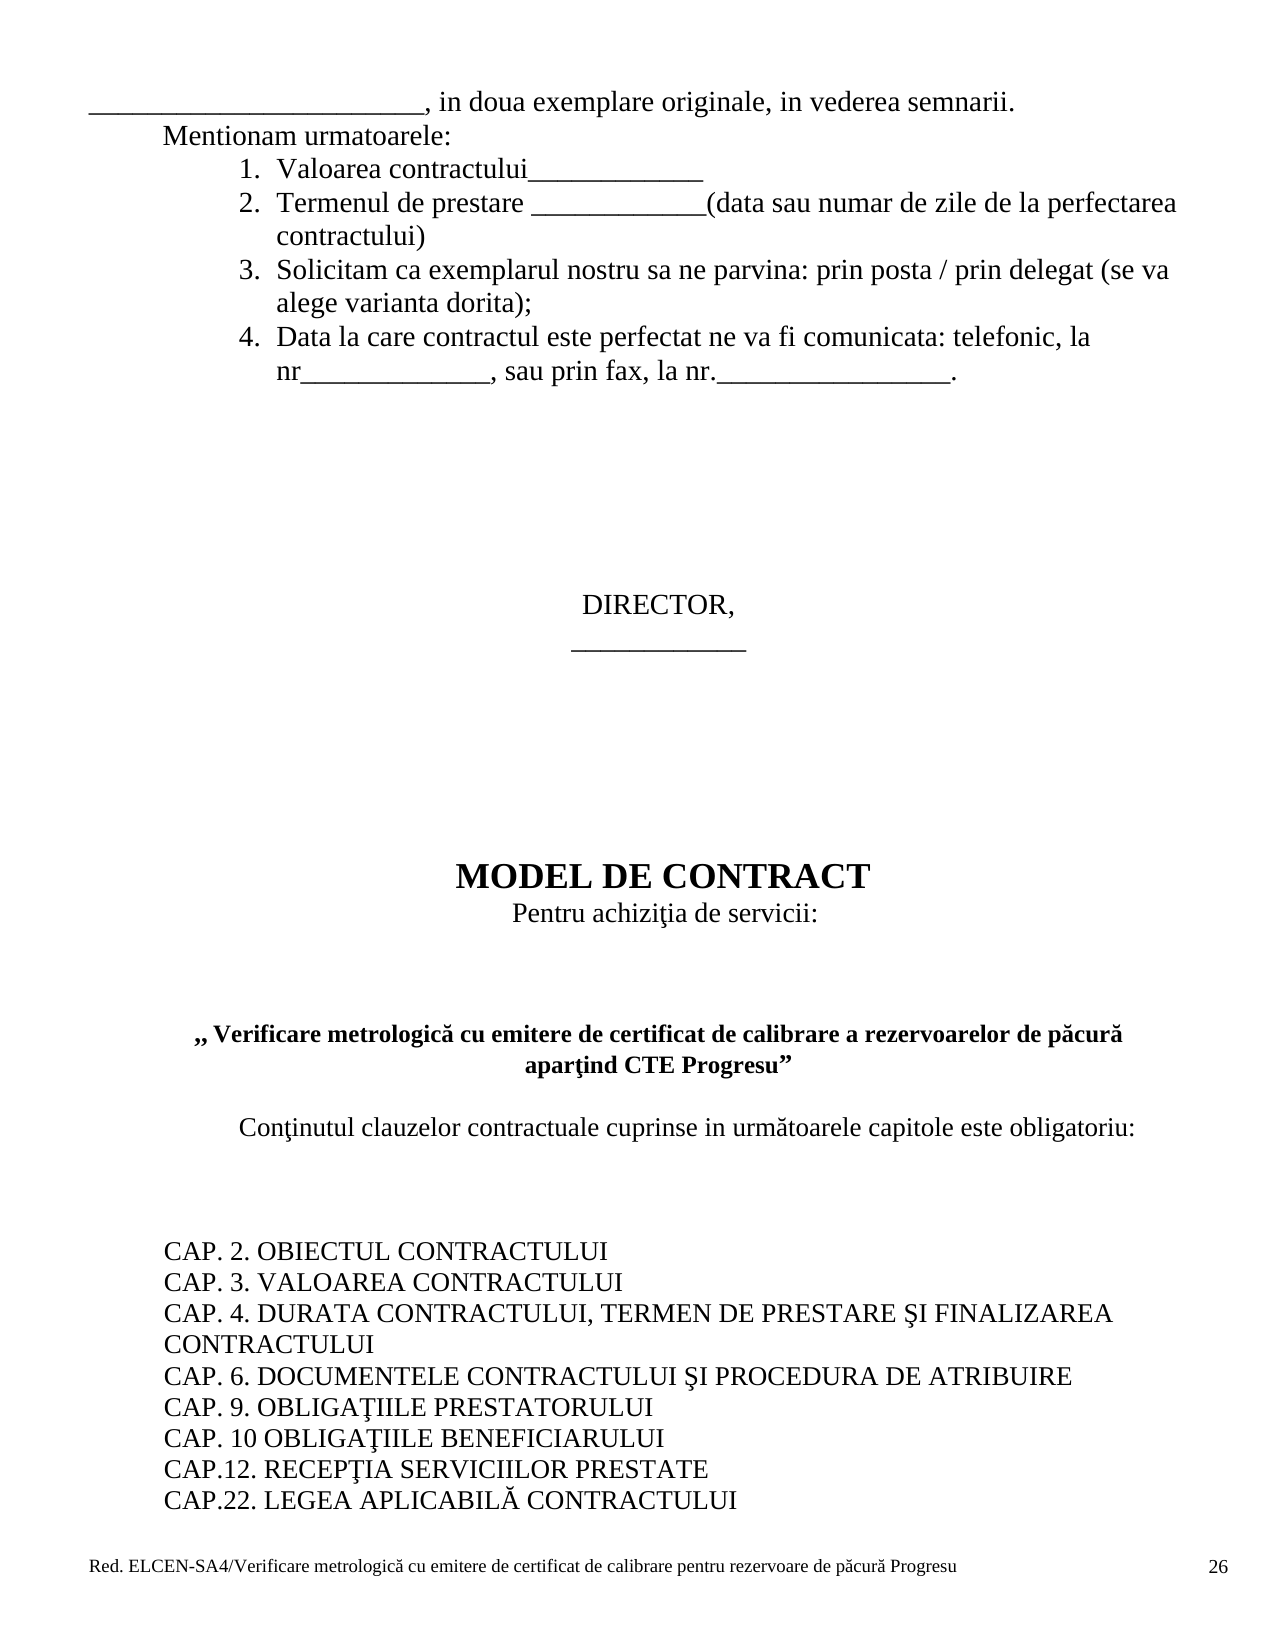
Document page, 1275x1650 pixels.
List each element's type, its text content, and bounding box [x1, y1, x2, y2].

text CAP. 2. OBIECTUL CONTRACTULUI [89, 1235, 1228, 1266]
text CAP.22. LEGEA APLICABILĂ CONTRACTULUI [89, 1484, 1228, 1516]
subtitle MODEL DE CONTRACT [89, 854, 1228, 896]
text CAP. 10 OBLIGAŢIILE BENEFICIARULUI [89, 1422, 1228, 1453]
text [89, 84, 1228, 118]
list Valoarea contractului____________ [239, 151, 1228, 185]
text DIRECTOR, [89, 587, 1228, 621]
text Mentionam urmatoarele: [89, 118, 1228, 151]
text CAP. 3. VALOAREA CONTRACTULUI [89, 1266, 1228, 1297]
list Data la care contractul este perfectat ne va fi comunicata: telefonic, la nr_____________, sau prin fax, la nr.________________. [239, 319, 1228, 386]
text CAP. 4. DURATA CONTRACTULUI, TERMEN DE PRESTARE ŞI FINALIZAREA CONTRACTULUI [164, 1297, 1228, 1360]
list Termenul de prestare ____________(data sau numar de zile de la perfectarea contractului) [239, 185, 1228, 252]
text CAP. 9. OBLIGAŢIILE PRESTATORULUI [89, 1391, 1228, 1422]
text ____________ [89, 621, 1228, 654]
text CAP.12. RECEPŢIA SERVICIILOR PRESTATE [89, 1453, 1228, 1484]
text CAP. 6. DOCUMENTELE CONTRACTULUI ŞI PROCEDURA DE ATRIBUIRE [89, 1360, 1228, 1391]
text ,, Verificare metrologică cu emitere de certificat de calibrare a rezervoarelor de păcură [89, 1017, 1228, 1048]
text Pentru achiziţia de servicii: [89, 896, 1228, 928]
list Solicitam ca exemplarul nostru sa ne parvina: prin posta / prin delegat (se va alege varianta dorita); [239, 252, 1228, 319]
text Conţinutul clauzelor contractuale cuprinse in următoarele capitole este obligatoriu: [89, 1111, 1228, 1142]
text aparţind CTE Progresu” [89, 1048, 1228, 1079]
